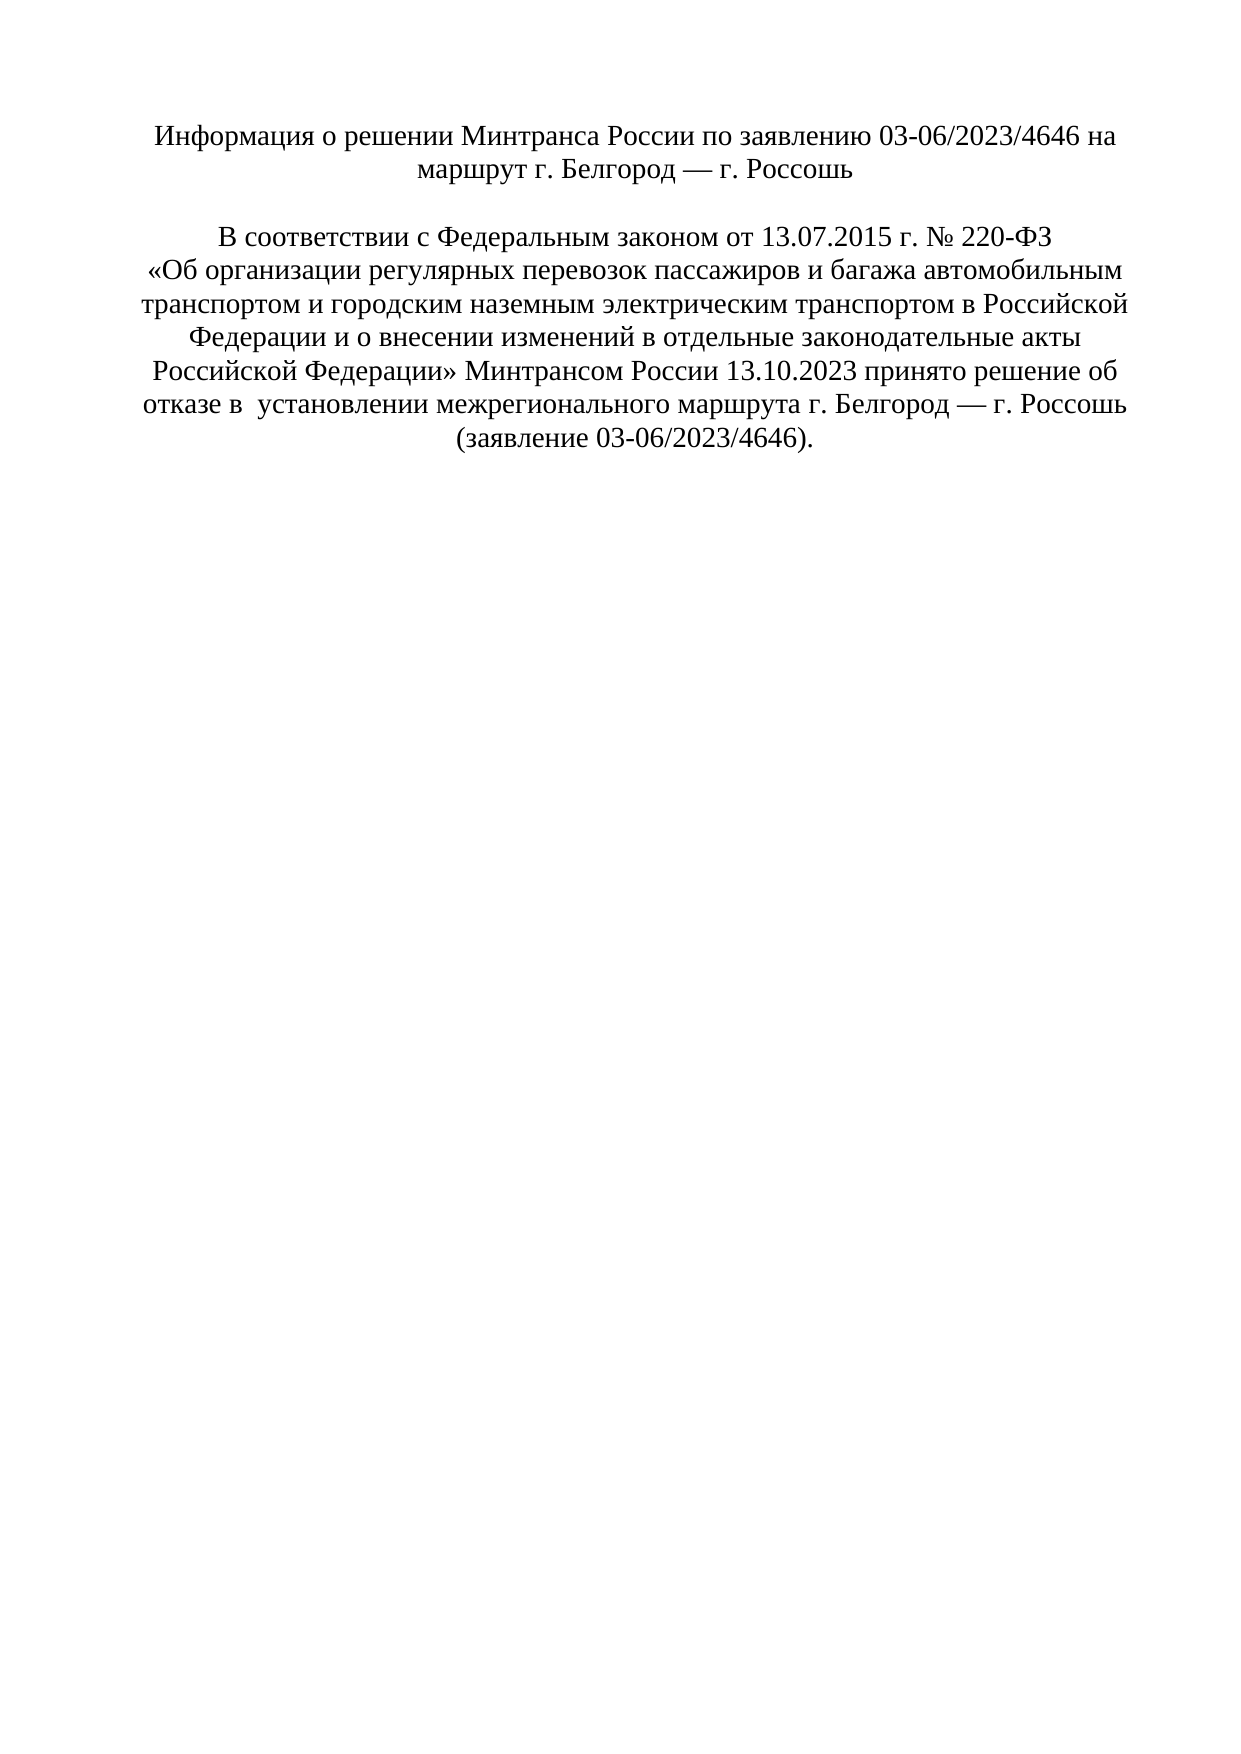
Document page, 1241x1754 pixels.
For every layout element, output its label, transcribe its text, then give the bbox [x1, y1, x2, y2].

text Информация о решении Минтранса России по заявлению 03-06/2023/4646 на маршрут г. Белгород — г. Россошь [118, 118, 1152, 185]
text В соответствии с Федеральным законом от 13.07.2015 г. № 220-ФЗ «Об организации регулярных перевозок пассажиров и багажа автомобильным транспортом и городским наземным электрическим транспортом в Российской Федерации и о внесении изменений в отдельные законодательные акты Российской Федерации» Минтрансом России 13.10.2023 принято решение об отказе в установлении межрегионального маршрута г. Белгород — г. Россошь (заявление 03-06/2023/4646). [118, 219, 1152, 453]
